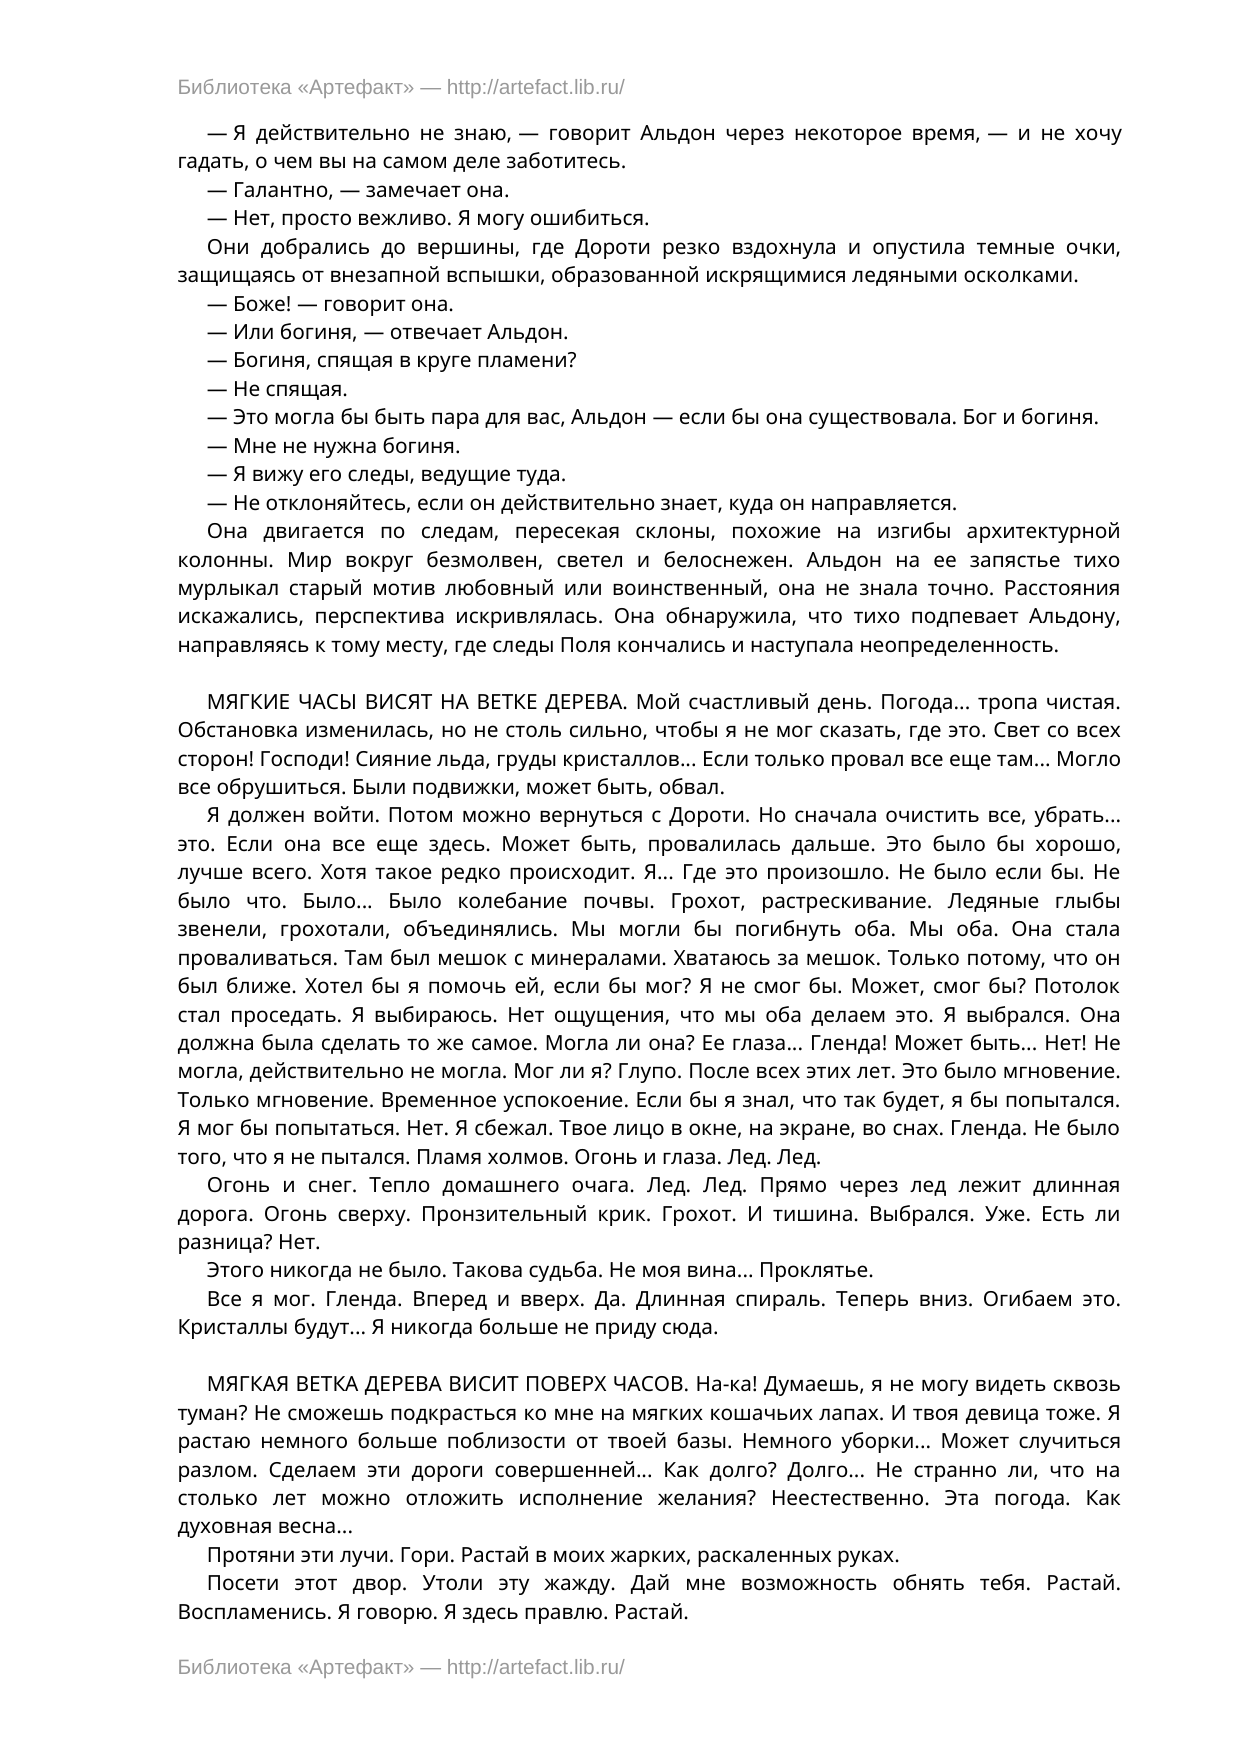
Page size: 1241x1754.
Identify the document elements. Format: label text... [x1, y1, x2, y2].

text Они добрались до вершины, где Дороти резко вздохнула и опустила темные очки, защищаясь от внезапной вспышки, образованной искрящимися ледяными осколками. [177, 232, 1122, 289]
text МЯГКАЯ ВЕТКА ДЕРЕВА ВИСИТ ПОВЕРХ ЧАСОВ. На-ка! Думаешь, я не могу видеть сквозь туман? Не сможешь подкрасться ко мне на мягких кошачьих лапах. И твоя девица тоже. Я растаю немного больше поблизости от твоей базы. Немного уборки... Может случиться разлом. Сделаем эти дороги совершенней... Как долго? Долго... Не странно ли, что на столько лет можно отложить исполнение желания? Неестественно. Эта погода. Как духовная весна... [177, 1369, 1122, 1540]
text МЯГКИЕ ЧАСЫ ВИСЯТ НА ВЕТКЕ ДЕРЕВА. Мой счастливый день. Погода... тропа чистая. Обстановка изменилась, но не столь сильно, чтобы я не мог сказать, где это. Свет со всех сторон! Господи! Сияние льда, груды кристаллов... Если только провал все еще там... Могло все обрушиться. Были подвижки, может быть, обвал. [177, 687, 1122, 801]
text — Я действительно не знаю, — говорит Альдон через некоторое время, — и не хочу гадать, о чем вы на самом деле заботитесь. [177, 118, 1122, 175]
text — Или богиня, — отвечает Альдон. [177, 317, 1122, 346]
text Этого никогда не было. Такова судьба. Не моя вина... Проклятье. [177, 1256, 1122, 1284]
text — Это могла бы быть пара для вас, Альдон — если бы она существовала. Бог и богиня. [177, 402, 1122, 431]
text — Не отклоняйтесь, если он действительно знает, куда он направляется. [177, 488, 1122, 516]
text Посети этот двор. Утоли эту жажду. Дай мне возможность обнять тебя. Растай. Воспламенись. Я говорю. Я здесь правлю. Растай. [177, 1568, 1122, 1625]
text — Нет, просто вежливо. Я могу ошибиться. [177, 203, 1122, 232]
text Огонь и снег. Тепло домашнего очага. Лед. Лед. Прямо через лед лежит длинная дорога. Огонь сверху. Пронзительный крик. Грохот. И тишина. Выбрался. Уже. Есть ли разница? Нет. [177, 1170, 1122, 1256]
text — Я вижу его следы, ведущие туда. [177, 459, 1122, 488]
text — Галантно, — замечает она. [177, 175, 1122, 203]
text Я должен войти. Потом можно вернуться с Дороти. Но сначала очистить все, убрать... это. Если она все еще здесь. Может быть, провалилась дальше. Это было бы хорошо, лучше всего. Хотя такое редко происходит. Я... Где это произошло. Не было если бы. Не было что. Было... Было колебание почвы. Грохот, растрескивание. Ледяные глыбы звенели, грохотали, объединялись. Мы могли бы погибнуть оба. Мы оба. Она стала проваливаться. Там был мешок с минералами. Хватаюсь за мешок. Только потому, что он был ближе. Хотел бы я помочь ей, если бы мог? Я не смог бы. Может, смог бы? Потолок стал проседать. Я выбираюсь. Нет ощущения, что мы оба делаем это. Я выбрался. Она должна была сделать то же самое. Могла ли она? Ее глаза... Гленда! Может быть... Нет! Не могла, действительно не могла. Мог ли я? Глупо. После всех этих лет. Это было мгновение. Только мгновение. Временное успокоение. Если бы я знал, что так будет, я бы попытался. Я мог бы попытаться. Нет. Я сбежал. Твое лицо в окне, на экране, во снах. Гленда. Не было того, что я не пытался. Пламя холмов. Огонь и глаза. Лед. Лед. [177, 801, 1122, 1170]
text — Богиня, спящая в круге пламени? [177, 346, 1122, 374]
text Протяни эти лучи. Гори. Растай в моих жарких, раскаленных руках. [177, 1540, 1122, 1568]
text Все я мог. Гленда. Вперед и вверх. Да. Длинная спираль. Теперь вниз. Огибаем это. Кристаллы будут... Я никогда больше не приду сюда. [177, 1284, 1122, 1341]
text — Боже! — говорит она. [177, 289, 1122, 317]
text — Мне не нужна богиня. [177, 431, 1122, 459]
text Она двигается по следам, пересекая склоны, похожие на изгибы архитектурной колонны. Мир вокруг безмолвен, светел и белоснежен. Альдон на ее запястье тихо мурлыкал старый мотив любовный или воинственный, она не знала точно. Расстояния искажались, перспектива искривлялась. Она обнаружила, что тихо подпевает Альдону, направляясь к тому месту, где следы Поля кончались и наступала неопределенность. [177, 516, 1122, 658]
text — Не спящая. [177, 374, 1122, 402]
